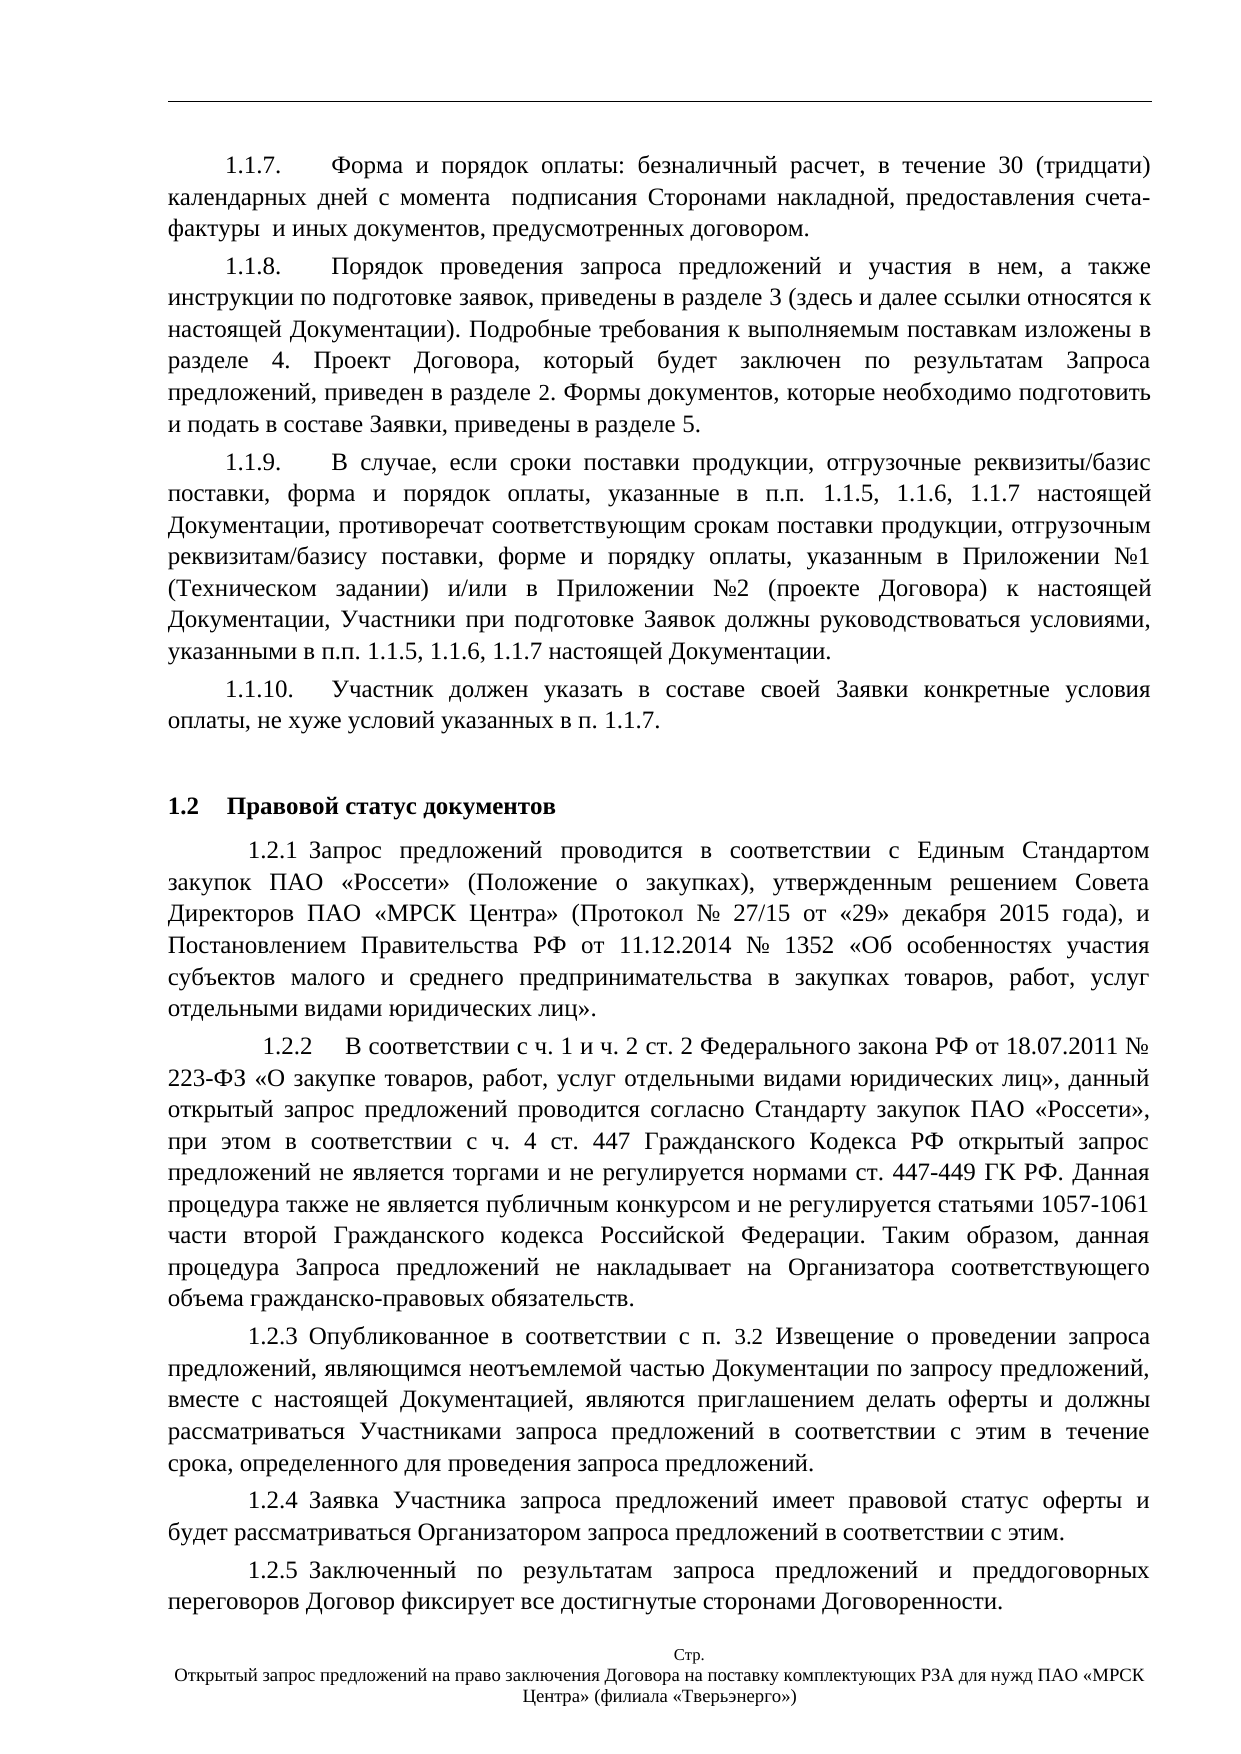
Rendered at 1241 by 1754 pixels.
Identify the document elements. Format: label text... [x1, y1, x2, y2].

list В случае, если сроки поставки продукции, отгрузочные реквизиты/базис поставки, форма и порядок оплаты, указанные в п.п. 1.1.5, 1.1.6, 1.1.7 настоящей Документации, противоречат соответствующим срокам поставки продукции, отгрузочным реквизитам/базису поставки, форме и порядку оплаты, указанным в Приложении №1 (Техническом задании) и/или в Приложении №2 (проекте Договора) к настоящей Документации, Участники при подготовке Заявок должны руководствоваться условиями, указанными в п.п. 1.1.5, 1.1.6, 1.1.7 настоящей Документации. [168, 447, 1152, 665]
list В соответствии с ч. 1 и ч. 2 ст. 2 Федерального закона РФ от 18.07.2011 № 223-ФЗ «О закупке товаров, работ, услуг отдельными видами юридических лиц», данный открытый запрос предложений проводится согласно Стандарту закупок ПАО «Россети», при этом в соответствии с ч. 4 ст. 447 Гражданского Кодекса РФ открытый запрос предложений не является торгами и не регулируется нормами ст. 447-449 ГК РФ. Данная процедура также не является публичным конкурсом и не регулируется статьями 1057-1061 части второй Гражданского кодекса Российской Федерации. Таким образом, данная процедура Запроса предложений не накладывает на Организатора соответствующего объема гражданско-правовых обязательств. [168, 1031, 1150, 1312]
list Заключенный по результатам запроса предложений и преддоговорных переговоров Договор фиксирует все достигнутые сторонами Договоренности. [168, 1555, 1150, 1615]
list Форма и порядок оплаты: безналичный расчет, в течение 30 (тридцати) календарных дней с момента подписания Сторонами накладной, предоставления счета-фактуры и иных документов, предусмотренных договором. [168, 150, 1152, 242]
list Опубликованное в соответствии с п. 3.2 Извещение о проведении запроса предложений, являющимся неотъемлемой частью Документации по запросу предложений, вместе с настоящей Документацией, являются приглашением делать оферты и должны рассматриваться Участниками запроса предложений в соответствии с этим в течение срока, определенного для проведения запроса предложений. [168, 1321, 1150, 1476]
list Запрос предложений проводится в соответствии с Единым Стандартом закупок ПАО «Россети» (Положение о закупках), утвержденным решением Совета Директоров ПАО «МРСК Центра» (Протокол № 27/15 от «29» декабря 2015 года), и Постановлением Правительства РФ от 11.12.2014 № 1352 «Об особенностях участия субъектов малого и среднего предпринимательства в закупках товаров, работ, услуг отдельными видами юридических лиц». [168, 835, 1150, 1022]
subtitle Правовой статус документов [168, 791, 1152, 820]
list Участник должен указать в составе своей Заявки конкретные условия оплаты, не хуже условий указанных в п. 1.1.7. [168, 674, 1152, 734]
list Заявка Участника запроса предложений имеет правовой статус оферты и будет рассматриваться Организатором запроса предложений в соответствии с этим. [168, 1485, 1150, 1546]
list Порядок проведения запроса предложений и участия в нем, а также инструкции по подготовке заявок, приведены в разделе 3 (здесь и далее ссылки относятся к настоящей Документации). Подробные требования к выполняемым поставкам изложены в разделе 4. Проект Договора, который будет заключен по результатам Запроса предложений, приведен в разделе 2. Формы документов, которые необходимо подготовить и подать в составе Заявки, приведены в разделе 5. [168, 251, 1152, 437]
